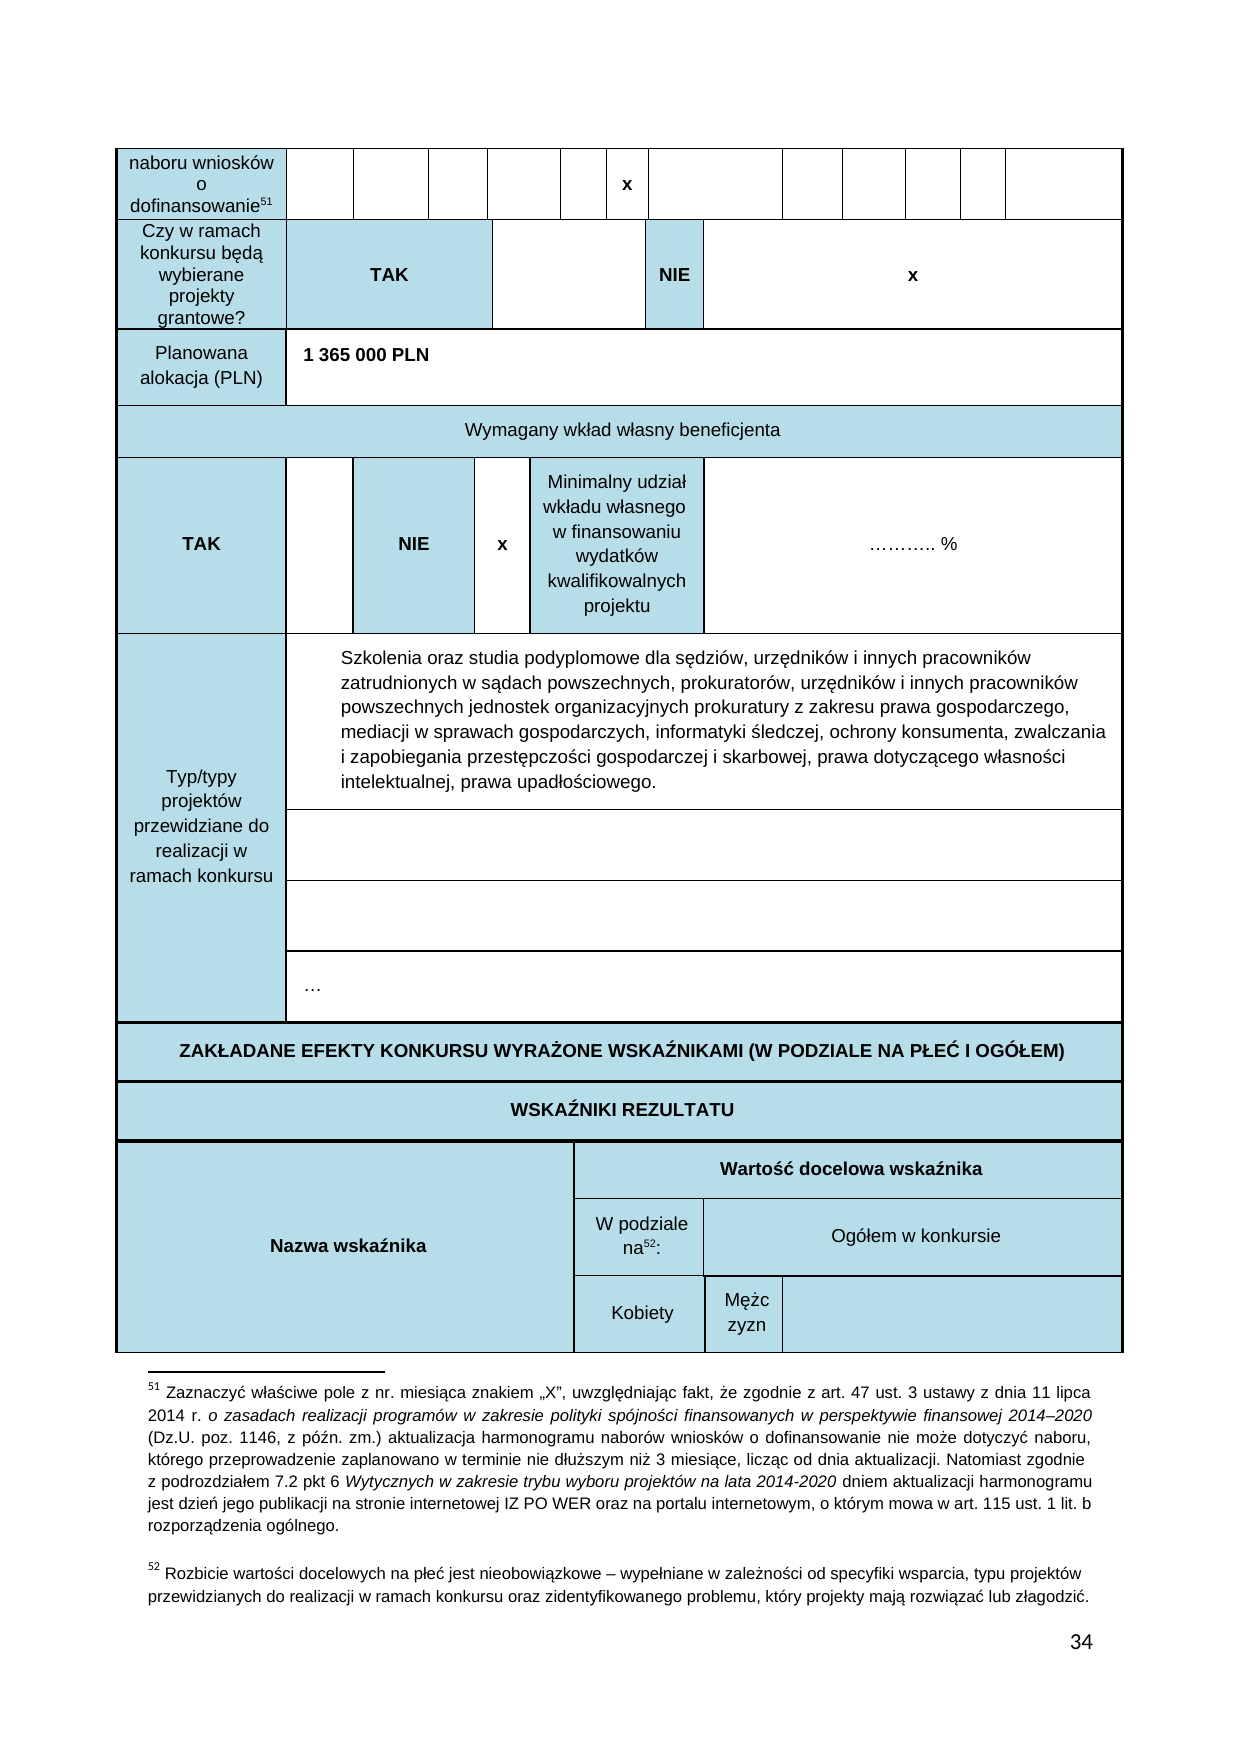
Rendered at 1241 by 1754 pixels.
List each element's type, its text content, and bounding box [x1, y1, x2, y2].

table_cell Wymagany wkład własny beneficjenta [118, 406, 1121, 457]
table_cell [906, 149, 960, 219]
table_cell 1 365 000 PLN [287, 330, 1121, 405]
table_cell Czy w ramach konkursu będą wybierane projekty grantowe? [118, 220, 286, 328]
table_cell x [704, 220, 1121, 328]
table_cell Szkolenia oraz studia podyplomowe dla sędziów, urzędników i innych pracowników zatrudnionych w sądach powszechnych, prokuratorów, urzędników i innych pracowników powszechnych jednostek organizacyjnych prokuratury z zakresu prawa gospodarczego, mediacji w sprawach gospodarczych, informatyki śledczej, ochrony konsumenta, zwalczania i zapobiegania przestępczości gospodarczej i skarbowej, prawa dotyczącego własności intelektualnej, prawa upadłościowego. [287, 634, 1121, 809]
table_cell Minimalny udział wkładu własnego w finansowaniu wydatków kwalifikowalnych projektu [531, 458, 703, 633]
table_cell NIE [354, 458, 474, 633]
table_cell Kobiety [575, 1276, 704, 1352]
table_cell … [287, 952, 1121, 1021]
table_cell [783, 149, 842, 219]
table_cell NIE [646, 220, 703, 328]
table_cell TAK [118, 458, 285, 633]
table_cell [843, 149, 905, 219]
table_cell ……….. % [705, 458, 1121, 633]
table_cell [488, 149, 560, 219]
table_cell Ogółem w konkursie [704, 1199, 1121, 1275]
table_cell W podziale na: [575, 1199, 703, 1275]
table_cell [287, 458, 352, 633]
table_cell Typ/typy projektów przewidziane do realizacji w ramach konkursu [118, 634, 285, 1021]
table_cell [1006, 149, 1121, 219]
table_cell ZAKŁADANE EFEKTY KONKURSU WYRAŻONE WSKAŹNIKAMI (W PODZIALE NA PŁEĆ I OGÓŁEM) [118, 1024, 1121, 1080]
table_cell [429, 149, 487, 219]
table_cell TAK [287, 220, 492, 328]
table_cell WSKAŹNIKI REZULTATU [118, 1083, 1121, 1139]
table_cell [354, 149, 428, 219]
table_cell [783, 1277, 1121, 1352]
table_cell x [475, 458, 529, 633]
table_cell [493, 220, 645, 328]
table_cell Mężczyzn [706, 1277, 782, 1352]
table_cell [961, 149, 1005, 219]
table_cell Wartość docelowa wskaźnika [575, 1143, 1121, 1198]
table_cell [287, 881, 1121, 950]
table_cell [561, 149, 606, 219]
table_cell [118, 149, 286, 219]
table_cell [287, 810, 1121, 879]
table_cell x [607, 149, 648, 219]
table_cell [287, 149, 353, 219]
table_cell Nazwa wskaźnika [118, 1143, 573, 1352]
table_cell [649, 149, 782, 219]
table_cell Planowana alokacja (PLN) [118, 330, 285, 405]
